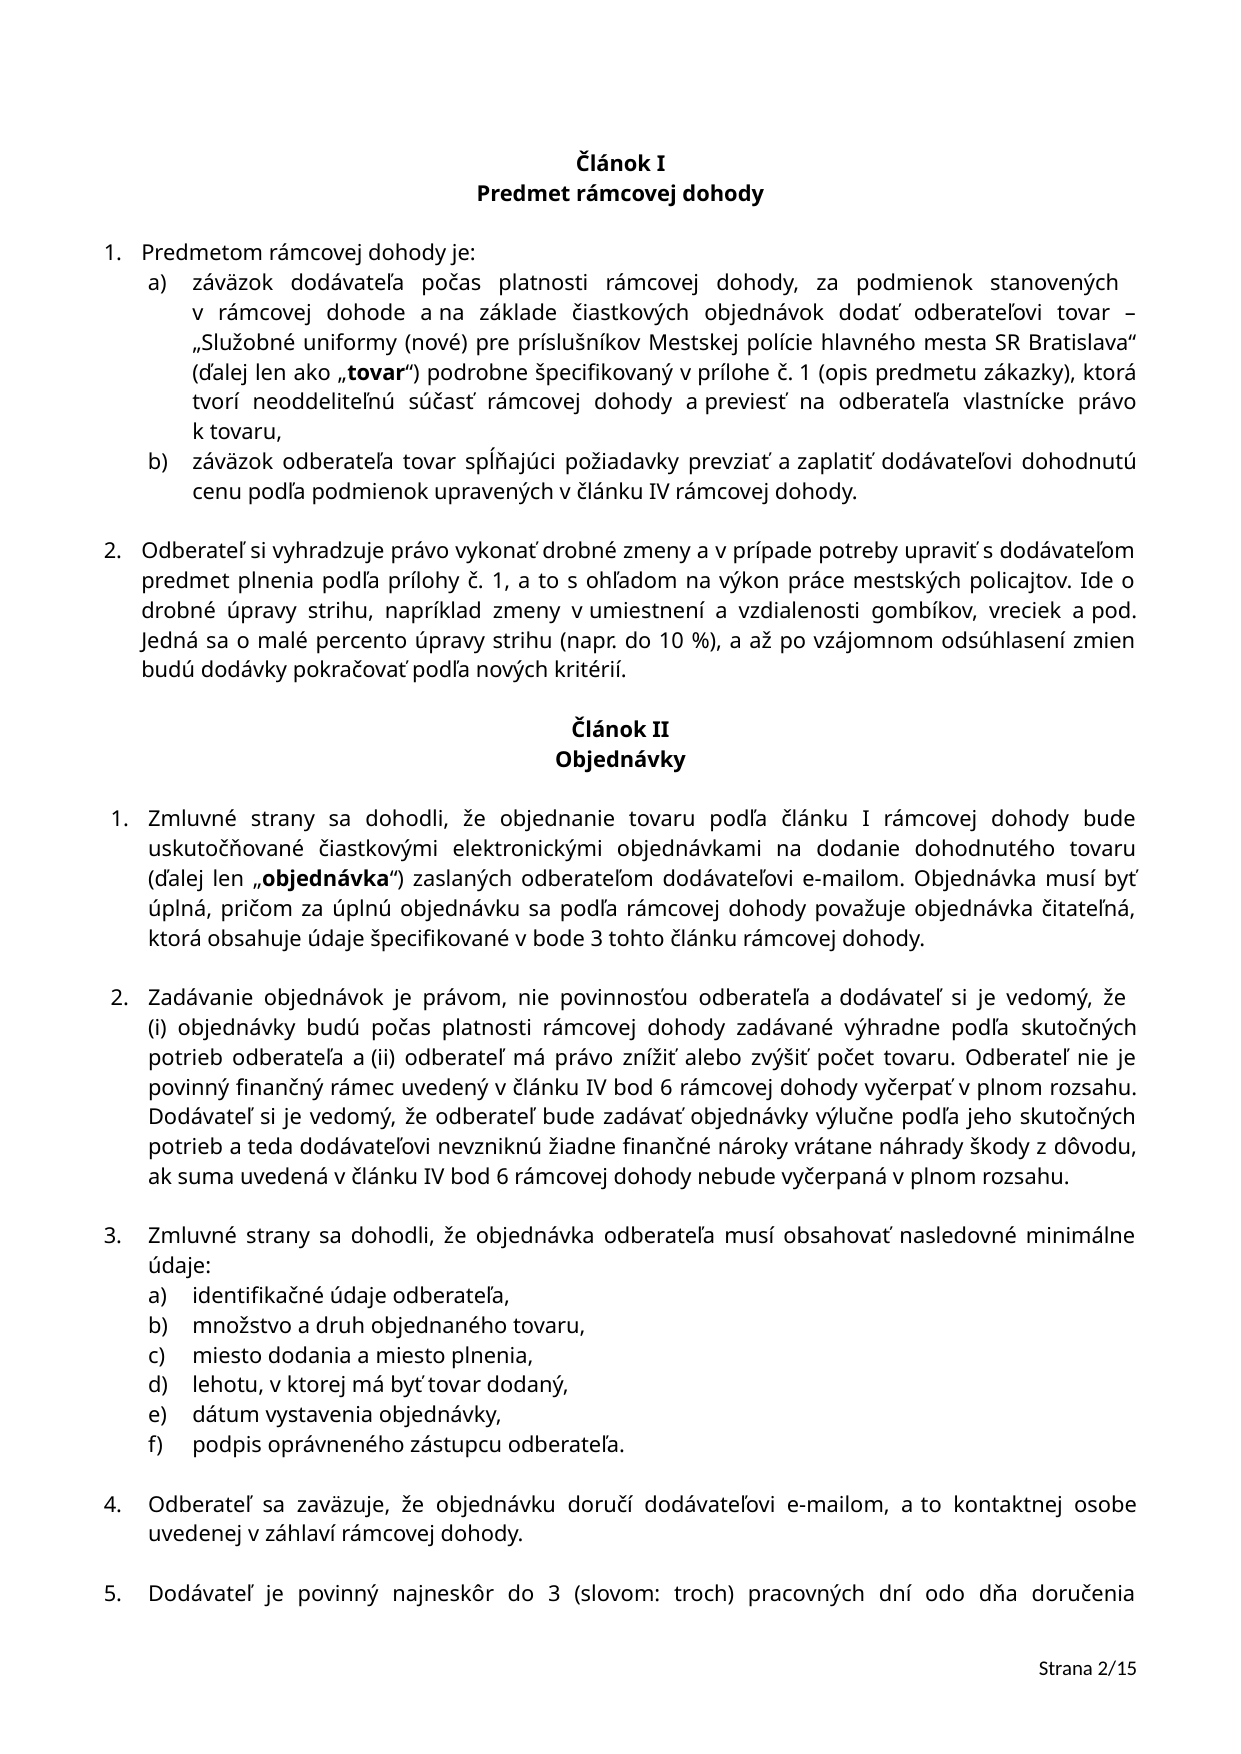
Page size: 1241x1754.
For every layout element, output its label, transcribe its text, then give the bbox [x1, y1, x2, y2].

list podpis oprávneného zástupcu odberateľa. [148, 1429, 1137, 1459]
list Odberateľ sa zaväzuje, že objednávku doručí dodávateľovi e-mailom, a to kontaktnej osobe uvedenej v záhlaví rámcovej dohody. [103, 1489, 1137, 1548]
list dátum vystavenia objednávky, [148, 1399, 1137, 1429]
text Objednávky [103, 744, 1137, 774]
list záväzok dodávateľa počas platnosti rámcovej dohody, za podmienok stanovených v rámcovej dohode a na základe čiastkových objednávok dodať odberateľovi tovar – „Služobné uniformy (nové) pre príslušníkov Mestskej polície hlavného mesta SR Bratislava“ (ďalej len ako „tovar“) podrobne špecifikovaný v prílohe č. 1 (opis predmetu zákazky), ktorá tvorí neoddeliteľnú súčasť rámcovej dohody a previesť na odberateľa vlastnícke právo k tovaru, [148, 267, 1137, 446]
list množstvo a druh objednaného tovaru, [148, 1310, 1137, 1340]
list identifikačné údaje odberateľa, [148, 1280, 1137, 1310]
list Zmluvné strany sa dohodli, že objednávka odberateľa musí obsahovať nasledovné minimálne údaje: [103, 1221, 1137, 1280]
list Zadávanie objednávok je právom, nie povinnosťou odberateľa a dodávateľ si je vedomý, že (i) objednávky budú počas platnosti rámcovej dohody zadávané výhradne podľa skutočných potrieb odberateľa a (ii) odberateľ má právo znížiť alebo zvýšiť počet tovaru. Odberateľ nie je povinný finančný rámec uvedený v článku IV bod 6 rámcovej dohody vyčerpať v plnom rozsahu. Dodávateľ si je vedomý, že odberateľ bude zadávať objednávky výlučne podľa jeho skutočných potrieb a teda dodávateľovi nevzniknú žiadne finančné nároky vrátane náhrady škody z dôvodu, ak suma uvedená v článku IV bod 6 rámcovej dohody nebude vyčerpaná v plnom rozsahu. [110, 982, 1137, 1191]
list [103, 1578, 1137, 1608]
text Článok I [103, 148, 1137, 178]
text Predmet rámcovej dohody [103, 178, 1137, 208]
list záväzok odberateľa tovar spĺňajúci požiadavky prevziať a zaplatiť dodávateľovi dohodnutú cenu podľa podmienok upravených v článku IV rámcovej dohody. [148, 446, 1137, 506]
text Článok II [103, 714, 1137, 744]
list Odberateľ si vyhradzuje právo vykonať drobné zmeny a v prípade potreby upraviť s dodávateľom predmet plnenia podľa prílohy č. 1, a to s ohľadom na výkon práce mestských policajtov. Ide o drobné úpravy strihu, napríklad zmeny v umiestnení a vzdialenosti gombíkov, vreciek a pod. Jedná sa o malé percento úpravy strihu (napr. do 10 %), a až po vzájomnom odsúhlasení zmien budú dodávky pokračovať podľa nových kritérií. [103, 535, 1137, 684]
list Zmluvné strany sa dohodli, že objednanie tovaru podľa článku I rámcovej dohody bude uskutočňované čiastkovými elektronickými objednávkami na dodanie dohodnutého tovaru (ďalej len „objednávka“) zaslaných odberateľom dodávateľovi e-mailom. Objednávka musí byť úplná, pričom za úplnú objednávku sa podľa rámcovej dohody považuje objednávka čitateľná, ktorá obsahuje údaje špecifikované v bode 3 tohto článku rámcovej dohody. [110, 803, 1137, 952]
list miesto dodania a miesto plnenia, [148, 1340, 1137, 1369]
list lehotu, v ktorej má byť tovar dodaný, [148, 1369, 1137, 1399]
list Predmetom rámcovej dohody je: [103, 237, 1137, 267]
